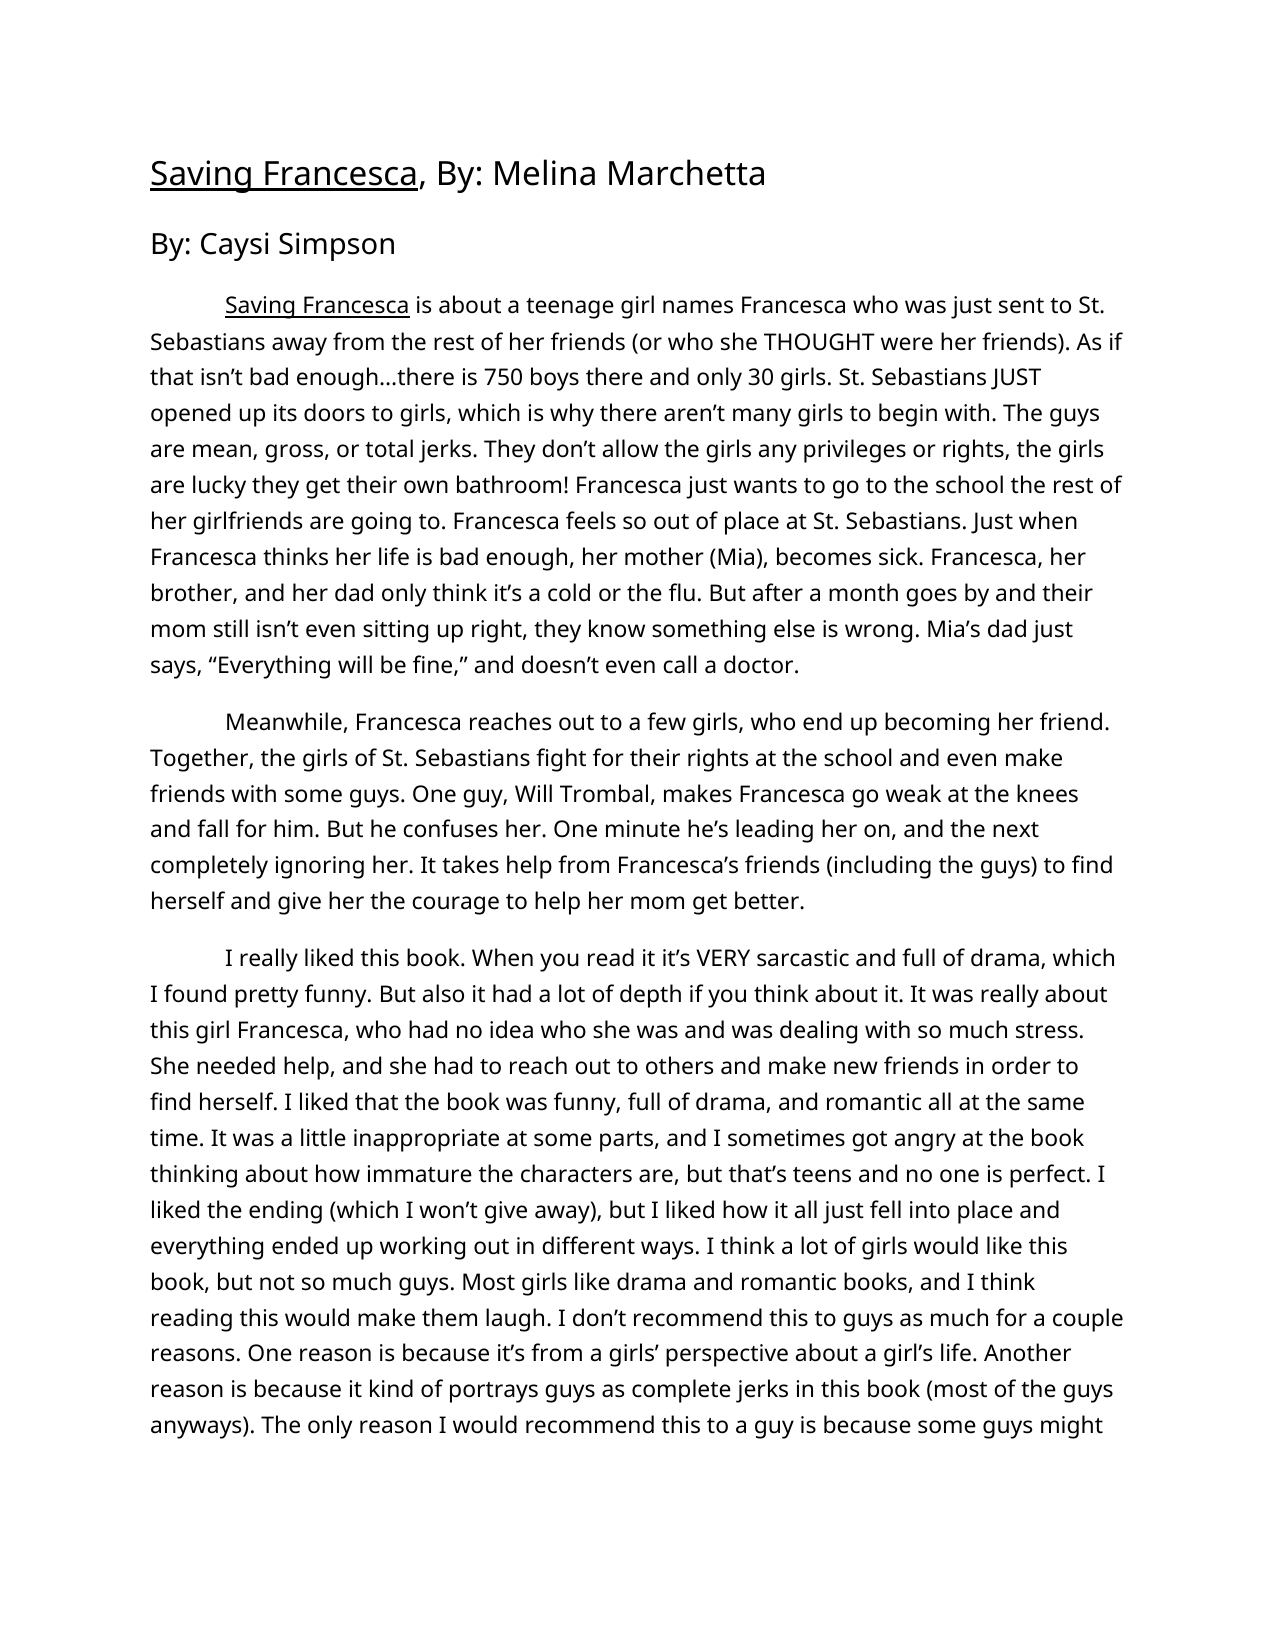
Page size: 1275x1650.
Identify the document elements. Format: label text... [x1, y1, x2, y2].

text Saving Francesca is about a teenage girl names Francesca who was just sent to St. Sebastians away from the rest of her friends (or who she THOUGHT were her friends). As if that isn’t bad enough…there is 750 boys there and only 30 girls. St. Sebastians JUST opened up its doors to girls, which is why there aren’t many girls to begin with. The guys are mean, gross, or total jerks. They don’t allow the girls any privileges or rights, the girls are lucky they get their own bathroom! Francesca just wants to go to the school the rest of her girlfriends are going to. Francesca feels so out of place at St. Sebastians. Just when Francesca thinks her life is bad enough, her mother (Mia), becomes sick. Francesca, her brother, and her dad only think it’s a cold or the flu. But after a month goes by and their mom still isn’t even sitting up right, they know something else is wrong. Mia’s dad just says, “Everything will be fine,” and doesn’t even call a doctor. [150, 289, 1125, 680]
text By: Caysi Simpson [150, 223, 1125, 263]
text Saving Francesca, By: Melina Marchetta [150, 150, 1125, 195]
text Meanwhile, Francesca reaches out to a few girls, who end up becoming her friend. Together, the girls of St. Sebastians fight for their rights at the school and even make friends with some guys. One guy, Will Trombal, makes Francesca go weak at the knees and fall for him. But he confuses her. One minute he’s leading her on, and the next completely ignoring her. It takes help from Francesca’s friends (including the guys) to find herself and give her the courage to help her mom get better. [150, 706, 1125, 917]
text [150, 942, 1125, 1441]
